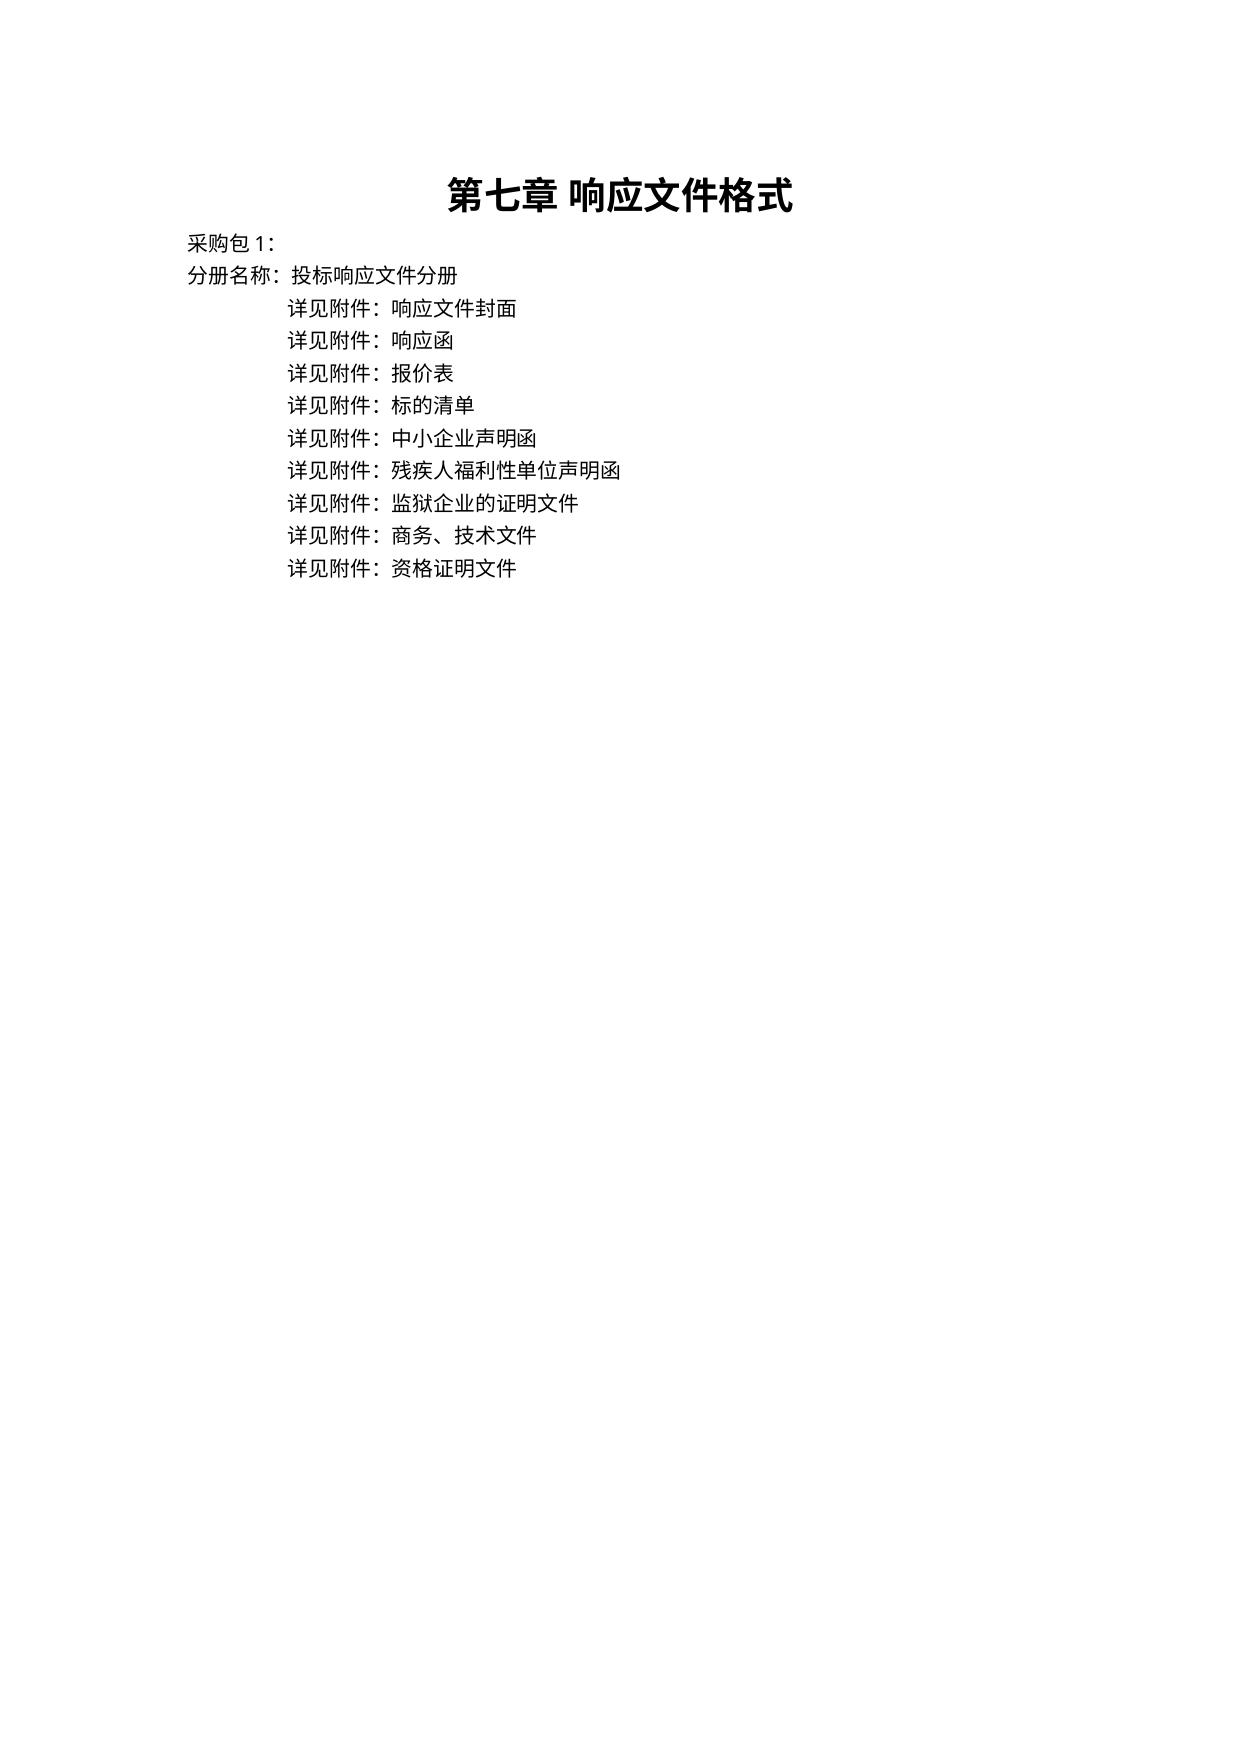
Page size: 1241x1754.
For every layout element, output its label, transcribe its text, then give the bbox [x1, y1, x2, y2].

text 详见附件：响应函 [187, 324, 1053, 357]
text 详见附件：资格证明文件 [187, 552, 1053, 584]
text 详见附件：标的清单 [187, 389, 1053, 422]
text 第七章 响应文件格式 [187, 162, 1053, 227]
text 详见附件：商务、技术文件 [187, 519, 1053, 552]
text 分册名称：投标响应文件分册 [187, 259, 1053, 292]
text 采购包1： [187, 227, 1053, 259]
text 详见附件：响应文件封面 [187, 292, 1053, 324]
text 详见附件：报价表 [187, 357, 1053, 389]
text 详见附件：残疾人福利性单位声明函 [187, 454, 1053, 487]
text 详见附件：中小企业声明函 [187, 422, 1053, 454]
text 详见附件：监狱企业的证明文件 [187, 487, 1053, 519]
